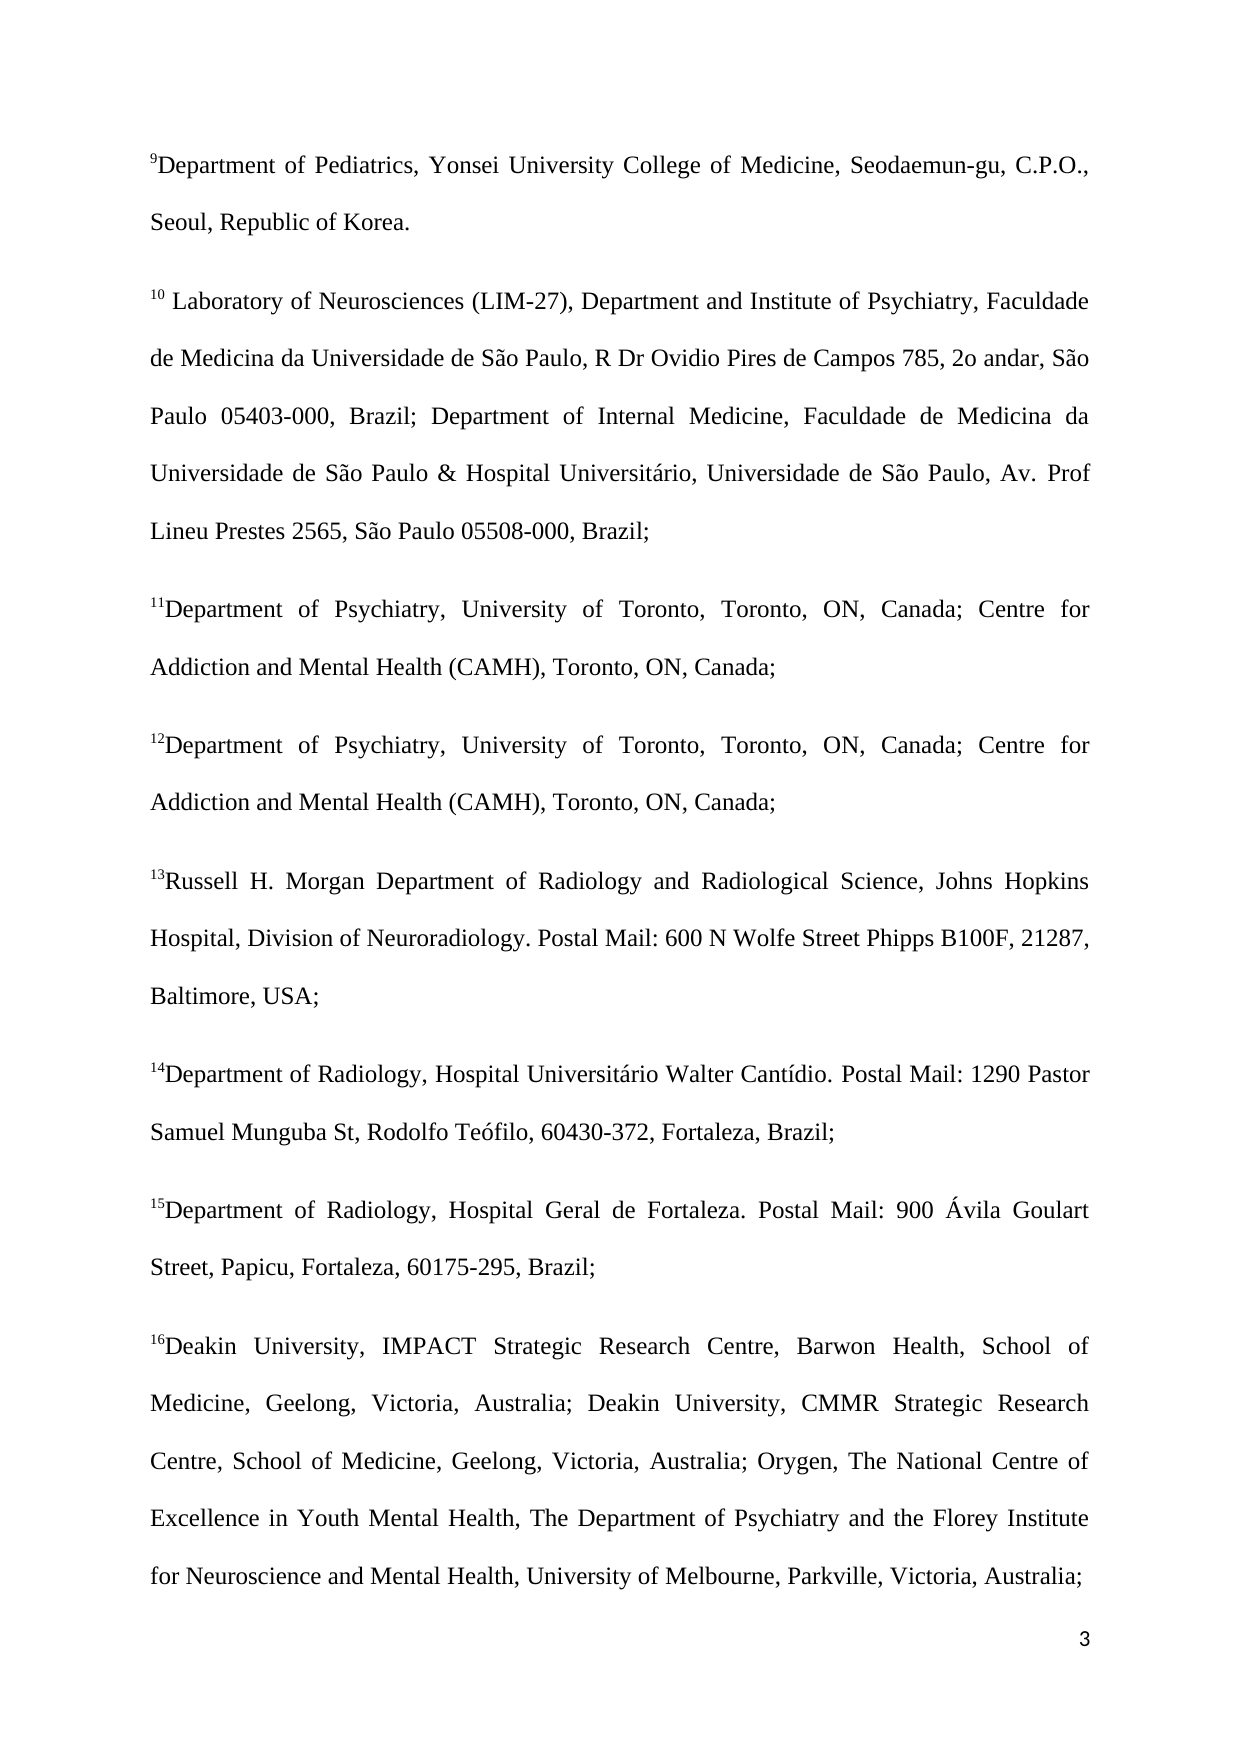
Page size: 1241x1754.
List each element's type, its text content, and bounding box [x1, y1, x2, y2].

text 12Department of Psychiatry, University of Toronto, Toronto, ON, Canada; Centre for Addiction and Mental Health (CAMH), Toronto, ON, Canada; [150, 730, 1090, 816]
text 9Department of Pediatrics, Yonsei University College of Medicine, Seodaemun-gu, C.P.O., Seoul, Republic of Korea. [150, 150, 1090, 236]
text 14Department of Radiology, Hospital Universitário Walter Cantídio. Postal Mail: 1290 Pastor Samuel Munguba St, Rodolfo Teófilo, 60430-372, Fortaleza, Brazil; [150, 1059, 1090, 1145]
text 11Department of Psychiatry, University of Toronto, Toronto, ON, Canada; Centre for Addiction and Mental Health (CAMH), Toronto, ON, Canada; [150, 594, 1090, 680]
text 10 Laboratory of Neurosciences (LIM-27), Department and Institute of Psychiatry, Faculdade de Medicina da Universidade de São Paulo, R Dr Ovidio Pires de Campos 785, 2o andar, São Paulo 05403-000, Brazil; Department of Internal Medicine, Faculdade de Medicina da Universidade de São Paulo & Hospital Universitário, Universidade de São Paulo, Av. Prof Lineu Prestes 2565, São Paulo 05508-000, Brazil; [150, 286, 1090, 544]
text 16Deakin University, IMPACT Strategic Research Centre, Barwon Health, School of Medicine, Geelong, Victoria, Australia; Deakin University, CMMR Strategic Research Centre, School of Medicine, Geelong, Victoria, Australia; Orygen, The National Centre of Excellence in Youth Mental Health, The Department of Psychiatry and the Florey Institute for Neuroscience and Mental Health, University of Melbourne, Parkville, Victoria, Australia; [150, 1331, 1090, 1589]
text 15Department of Radiology, Hospital Geral de Fortaleza. Postal Mail: 900 Ávila Goulart Street, Papicu, Fortaleza, 60175-295, Brazil; [150, 1195, 1090, 1281]
text 13Russell H. Morgan Department of Radiology and Radiological Science, Johns Hopkins Hospital, Division of Neuroradiology. Postal Mail: 600 N Wolfe Street Phipps B100F, 21287, Baltimore, USA; [150, 866, 1090, 1009]
